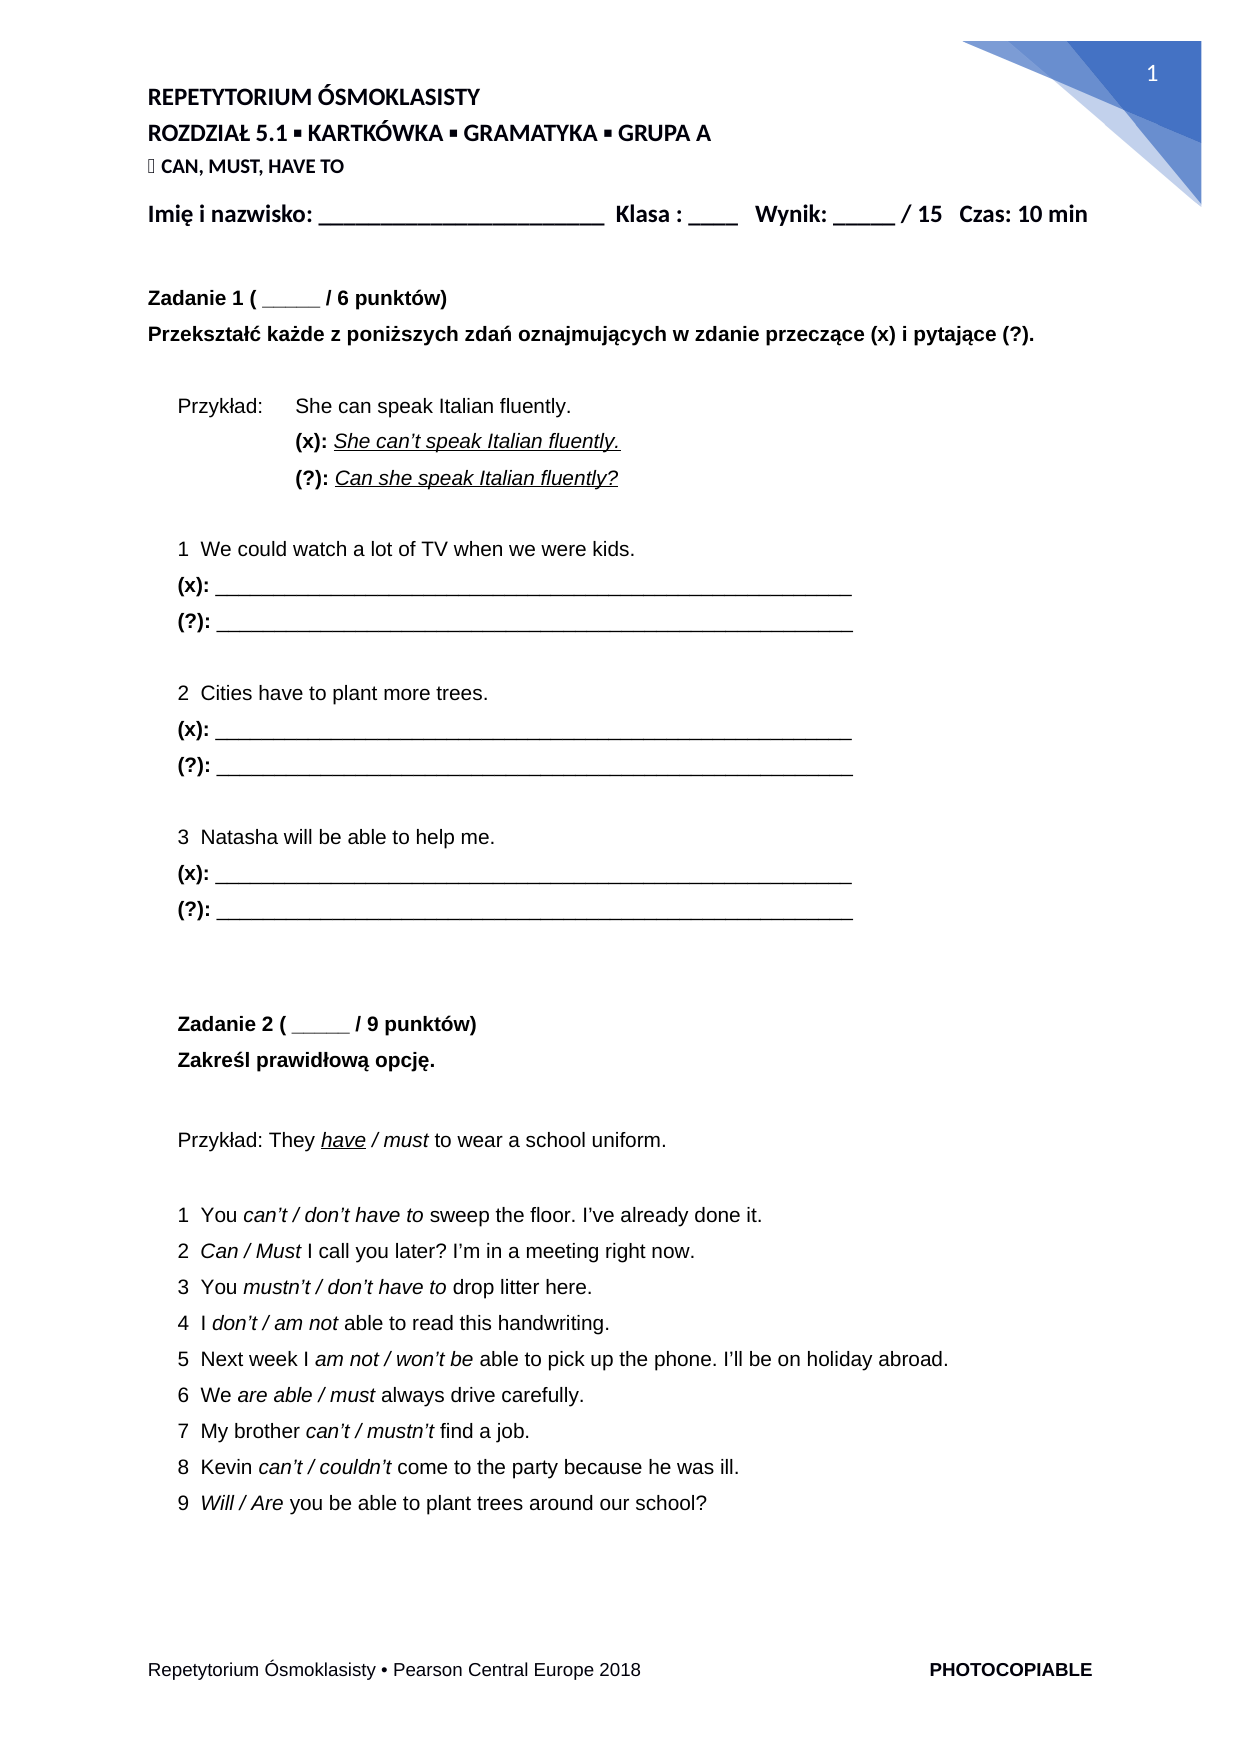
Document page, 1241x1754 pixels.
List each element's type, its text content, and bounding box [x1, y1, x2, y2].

list (?): _______________________________________________________ [177, 753, 1093, 777]
list (?): _______________________________________________________ [177, 609, 1093, 633]
list Przykład: They have / must to wear a school uniform. [177, 1127, 1093, 1151]
text Zadanie 1 ( _____ / 6 punktów) Przekształć każde z poniższych zdań oznajmujących w zdanie przeczące (x) i pytające (?). [148, 286, 1093, 346]
list (?): _______________________________________________________ [177, 897, 1093, 921]
text 5 Next week I am not / won’t be able to pick up the phone. I’ll be on holiday abroad. [148, 1347, 1093, 1371]
list (x): _______________________________________________________ [177, 573, 1093, 597]
list 1 We could watch a lot of TV when we were kids. [177, 537, 1093, 561]
text 6 We are able / must always drive carefully. [148, 1383, 1093, 1407]
text 8 Kevin can’t / couldn’t come to the party because he was ill. [148, 1455, 1093, 1479]
list (?): Can she speak Italian fluently? [177, 465, 1093, 489]
picture [962, 41, 1202, 207]
list 3 Natasha will be able to help me. [177, 825, 1093, 849]
list 1 You can’t / don’t have to sweep the floor. I’ve already done it. [177, 1203, 1093, 1227]
text 3 You mustn’t / don’t have to drop litter here. [148, 1275, 1093, 1299]
list Zadanie 2 ( _____ / 9 punktów) Zakreśl prawidłową opcję. [177, 1012, 1093, 1113]
text 9 Will / Are you be able to plant trees around our school? [148, 1491, 1093, 1515]
text 7 My brother can’t / mustn’t find a job. [148, 1419, 1093, 1443]
list (x): _______________________________________________________ [177, 861, 1093, 884]
text Imię i nazwisko: _______________________ Klasa : ____ Wynik: _____ / 15 Czas: 10 min [148, 198, 1093, 229]
list (x): _______________________________________________________ [177, 717, 1093, 741]
list (x): She can’t speak Italian fluently. [177, 429, 1093, 453]
text 4 I don’t / am not able to read this handwriting. [148, 1311, 1093, 1335]
list 2 Cities have to plant more trees. [177, 681, 1093, 705]
list Przykład: She can speak Italian fluently. [177, 393, 1093, 417]
text 2 Can / Must I call you later? I’m in a meeting right now. [148, 1239, 1093, 1263]
